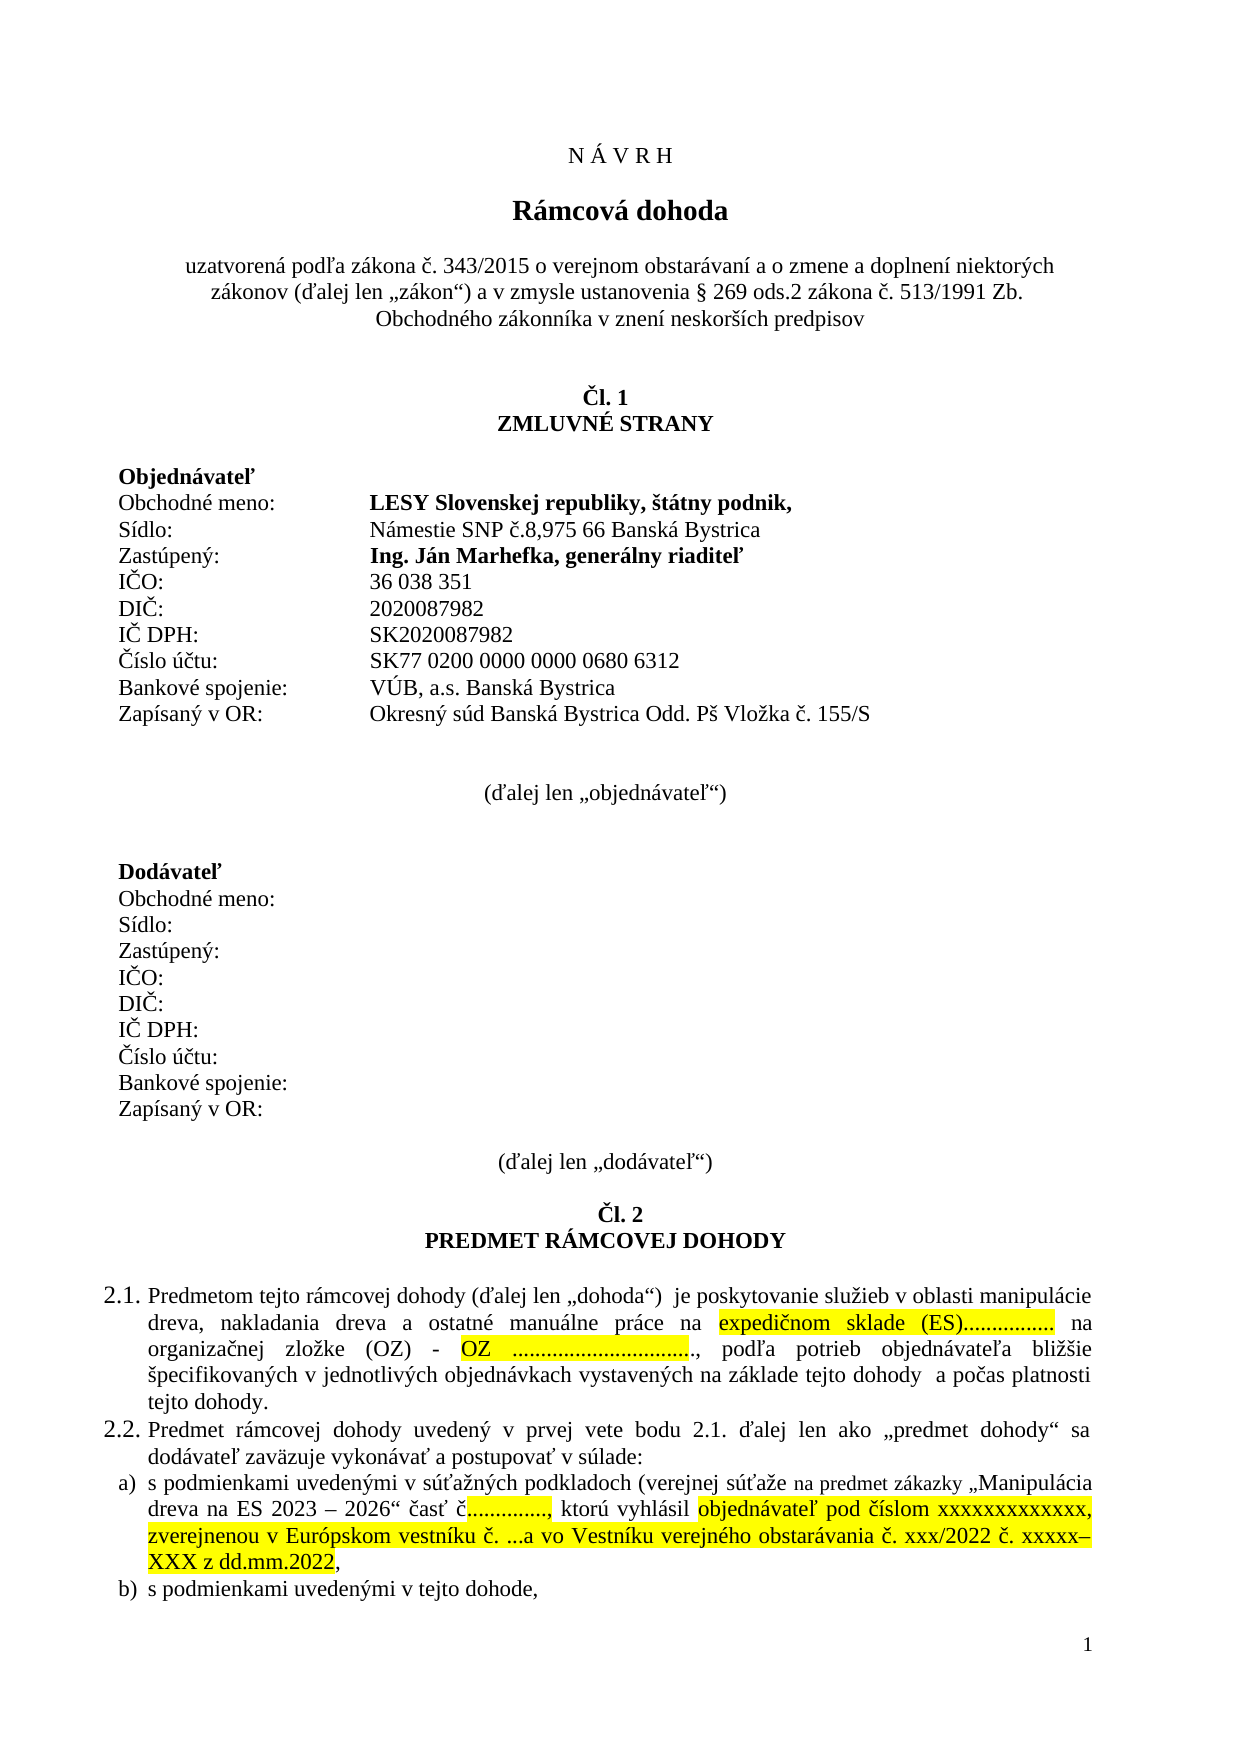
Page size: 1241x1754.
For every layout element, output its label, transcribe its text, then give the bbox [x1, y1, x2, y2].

list Predmetom tejto rámcovej dohody (ďalej len „dohoda“) je poskytovanie služieb v oblasti manipulácie dreva, nakladania dreva a ostatné manuálne práce na expedičnom sklade (ES)................ na organizačnej zložke (OZ) - OZ ................................, podľa potrieb objednávateľa bližšie špecifikovaných v jednotlivých objednávkach vystavených na základe tejto dohody a počas platnosti tejto dohody. [103, 1280, 1092, 1414]
text Sídlo: Námestie SNP č.8,975 66 Banská Bystrica [118, 516, 1092, 542]
text IČO: [118, 964, 1092, 990]
text Obchodné meno: LESY Slovenskej republiky, štátny podnik, [118, 489, 1092, 516]
text Obchodné meno: [118, 884, 1092, 911]
text (ďalej len „dodávateľ“) [118, 1148, 1092, 1174]
text Dodávateľ [118, 858, 1092, 884]
text uzatvorená podľa zákona č. 343/2015 o verejnom obstarávaní a o zmene a doplnení niektorých zákonov (ďalej len „zákon“) a v zmysle ustanovenia § 269 ods.2 zákona č. 513/1991 Zb. Obchodného zákonníka v znení neskorších predpisov [148, 252, 1092, 331]
text IČ DPH: [118, 1016, 1092, 1043]
subtitle Rámcová dohoda [148, 193, 1092, 227]
text DIČ: 2020087982 [118, 595, 1092, 621]
text Zapísaný v OR: [118, 1095, 1092, 1122]
text Zastúpený: Ing. Ján Marhefka, generálny riaditeľ [118, 542, 1092, 568]
text PREDMET RÁMCOVEJ DOHODY [118, 1227, 1092, 1253]
text Bankové spojenie: [118, 1069, 1092, 1095]
text Čl. 1 [118, 384, 1092, 410]
text Zapísaný v OR: Okresný súd Banská Bystrica Odd. Pš Vložka č. 155/S [118, 700, 1092, 726]
text IČ DPH: SK2020087982 [118, 621, 1092, 647]
text Objednávateľ [118, 463, 1092, 489]
list Predmet rámcovej dohody uvedený v prvej vete bodu 2.1. ďalej len ako „predmet dohody“ sa dodávateľ zaväzuje vykonávať a postupovať v súlade: [103, 1414, 1092, 1469]
text Bankové spojenie: VÚB, a.s. Banská Bystrica [118, 674, 1092, 700]
list s podmienkami uvedenými v tejto dohode, [118, 1574, 1092, 1601]
text (ďalej len „objednávateľ“) [118, 779, 1092, 806]
text DIČ: [118, 990, 1092, 1016]
subtitle Čl. 2 [148, 1201, 1092, 1227]
text Číslo účtu: SK77 0200 0000 0000 0680 6312 [118, 647, 1092, 674]
subtitle N Á V R H [148, 142, 1092, 168]
text ZMLUVNÉ STRANY [118, 410, 1092, 437]
text Číslo účtu: [118, 1043, 1092, 1069]
text Sídlo: [118, 911, 1092, 937]
text Zastúpený: [118, 937, 1092, 964]
list s podmienkami uvedenými v súťažných podkladoch (verejnej súťaže na predmet zákazky „Manipulácia dreva na ES 2023 – 2026“ časť č.............., ktorú vyhlásil objednávateľ pod číslom xxxxxxxxxxxxx, zverejnenou v Európskom vestníku č. ...a vo Vestníku verejného obstarávania č. xxx/2022 č. xxxxx–XXX z dd.mm.2022, [118, 1469, 1092, 1574]
text IČO: 36 038 351 [118, 568, 1092, 595]
